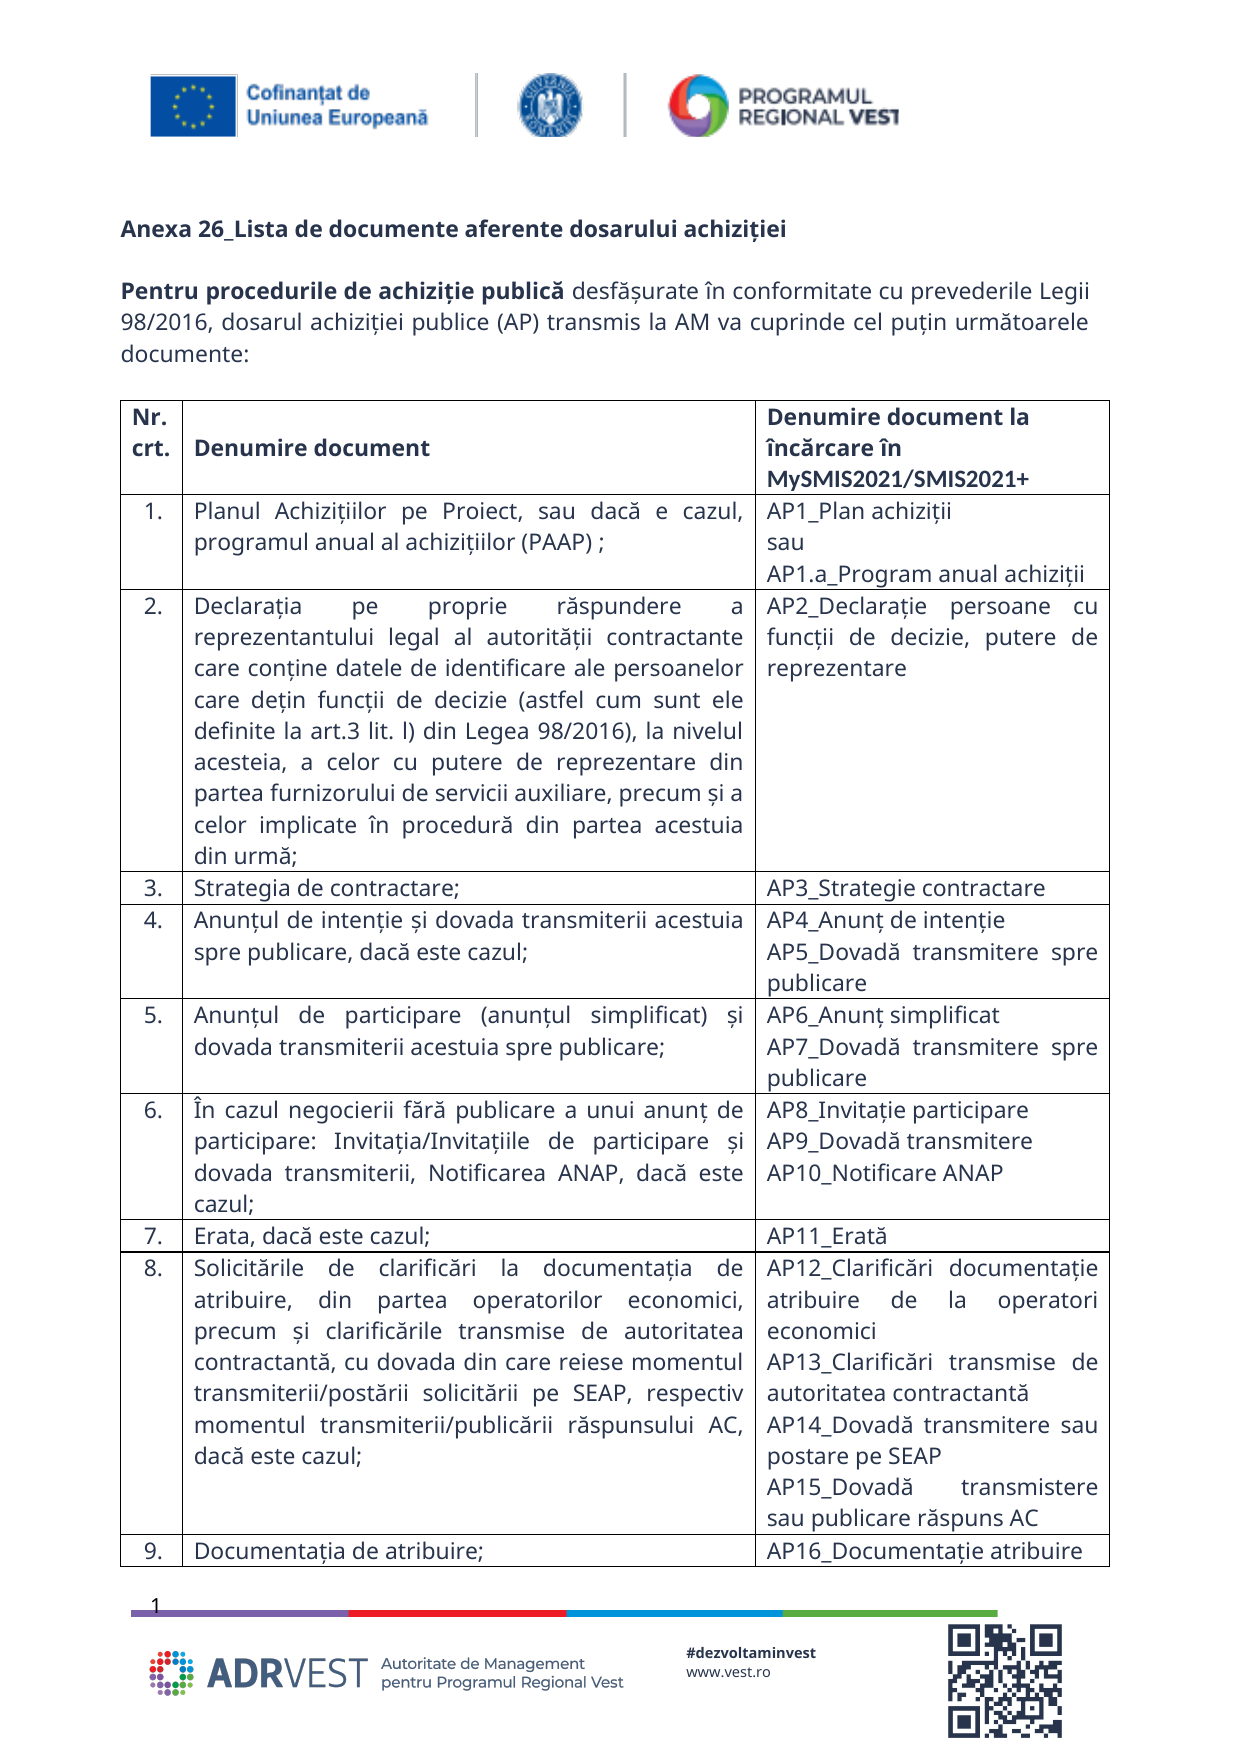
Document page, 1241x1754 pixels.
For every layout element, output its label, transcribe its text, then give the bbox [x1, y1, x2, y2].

table_cell Declarația pe proprie răspundere a reprezentantului legal al autorității contractante care conține datele de identificare ale persoanelor care dețin funcții de decizie (astfel cum sunt ele definite la art.3 lit. l) din Legea 98/2016), la nivelul acesteia, a celor cu putere de reprezentare din partea furnizorului de servicii auxiliare, precum și a celor implicate în procedură din partea acestuia din urmă; [183, 590, 755, 871]
table_cell AP1_Plan achiziții sau AP1.a_Program anual achiziții [756, 495, 1109, 589]
table_cell În cazul negocierii fără publicare a unui anunţ de participare: Invitaţia/Invitațiile de participare şi dovada transmiterii, Notificarea ANAP, dacă este cazul; [183, 1094, 755, 1219]
table_cell AP4_Anunț de intenție AP5_Dovadă transmitere spre publicare [756, 905, 1109, 998]
table_header Nr. crt. [121, 401, 182, 494]
table_cell [121, 495, 182, 589]
table_cell Strategia de contractare; [183, 872, 755, 903]
table_header Denumire document [183, 401, 755, 494]
table_cell [121, 1220, 182, 1251]
table_cell Solicitările de clarificări la documentația de atribuire, din partea operatorilor economici, precum şi clarificările transmise de autoritatea contractantă, cu dovada din care reiese momentul transmiterii/postării solicitării pe SEAP, respectiv momentul transmiterii/publicării răspunsului AC, dacă este cazul; [183, 1253, 755, 1534]
picture [140, 1648, 629, 1699]
picture [939, 1616, 1071, 1747]
table_cell [121, 999, 182, 1093]
table_cell Erata, dacă este cazul; [183, 1220, 755, 1251]
table_cell [121, 905, 182, 998]
table_cell AP11_Erată [756, 1220, 1109, 1251]
table_cell AP6_Anunț simplificat AP7_Dovadă transmitere spre publicare [756, 999, 1109, 1093]
table_cell AP3_Strategie contractare [756, 872, 1109, 903]
table_header Denumire document la încărcare în MySMIS2021/SMIS2021+ [756, 401, 1109, 494]
table_cell [121, 1253, 182, 1534]
text Pentru procedurile de achiziție publică desfășurate în conformitate cu prevederile Legii 98/2016, dosarul achiziției publice (AP) transmis la AM va cuprinde cel puțin următoarele documente: [120, 275, 1090, 369]
table_cell Documentația de atribuire; [183, 1535, 755, 1566]
text Anexa 26_Lista de documente aferente dosarului achiziției [120, 212, 1090, 244]
table_cell [121, 1094, 182, 1219]
table_cell AP2_Declarație persoane cu funcții de decizie, putere de reprezentare [756, 590, 1109, 871]
table_cell Anunțul de participare (anunțul simplificat) și dovada transmiterii acestuia spre publicare; [183, 999, 755, 1093]
table_cell [121, 590, 182, 871]
table_cell [121, 1535, 182, 1566]
table_cell AP8_Invitație participare AP9_Dovadă transmitere AP10_Notificare ANAP [756, 1094, 1109, 1219]
table_cell AP12_Clarificări documentație atribuire de la operatori economici AP13_Clarificări transmise de autoritatea contractantă AP14_Dovadă transmitere sau postare pe SEAP AP15_Dovadă transmistere sau publicare răspuns AC [756, 1253, 1109, 1534]
table_cell Anunțul de intenție și dovada transmiterii acestuia spre publicare, dacă este cazul; [183, 905, 755, 998]
table_cell Planul Achizițiilor pe Proiect, sau dacă e cazul, programul anual al achizițiilor (PAAP) ; [183, 495, 755, 589]
table_cell AP16_Documentație atribuire [756, 1535, 1109, 1566]
table_cell [121, 872, 182, 903]
